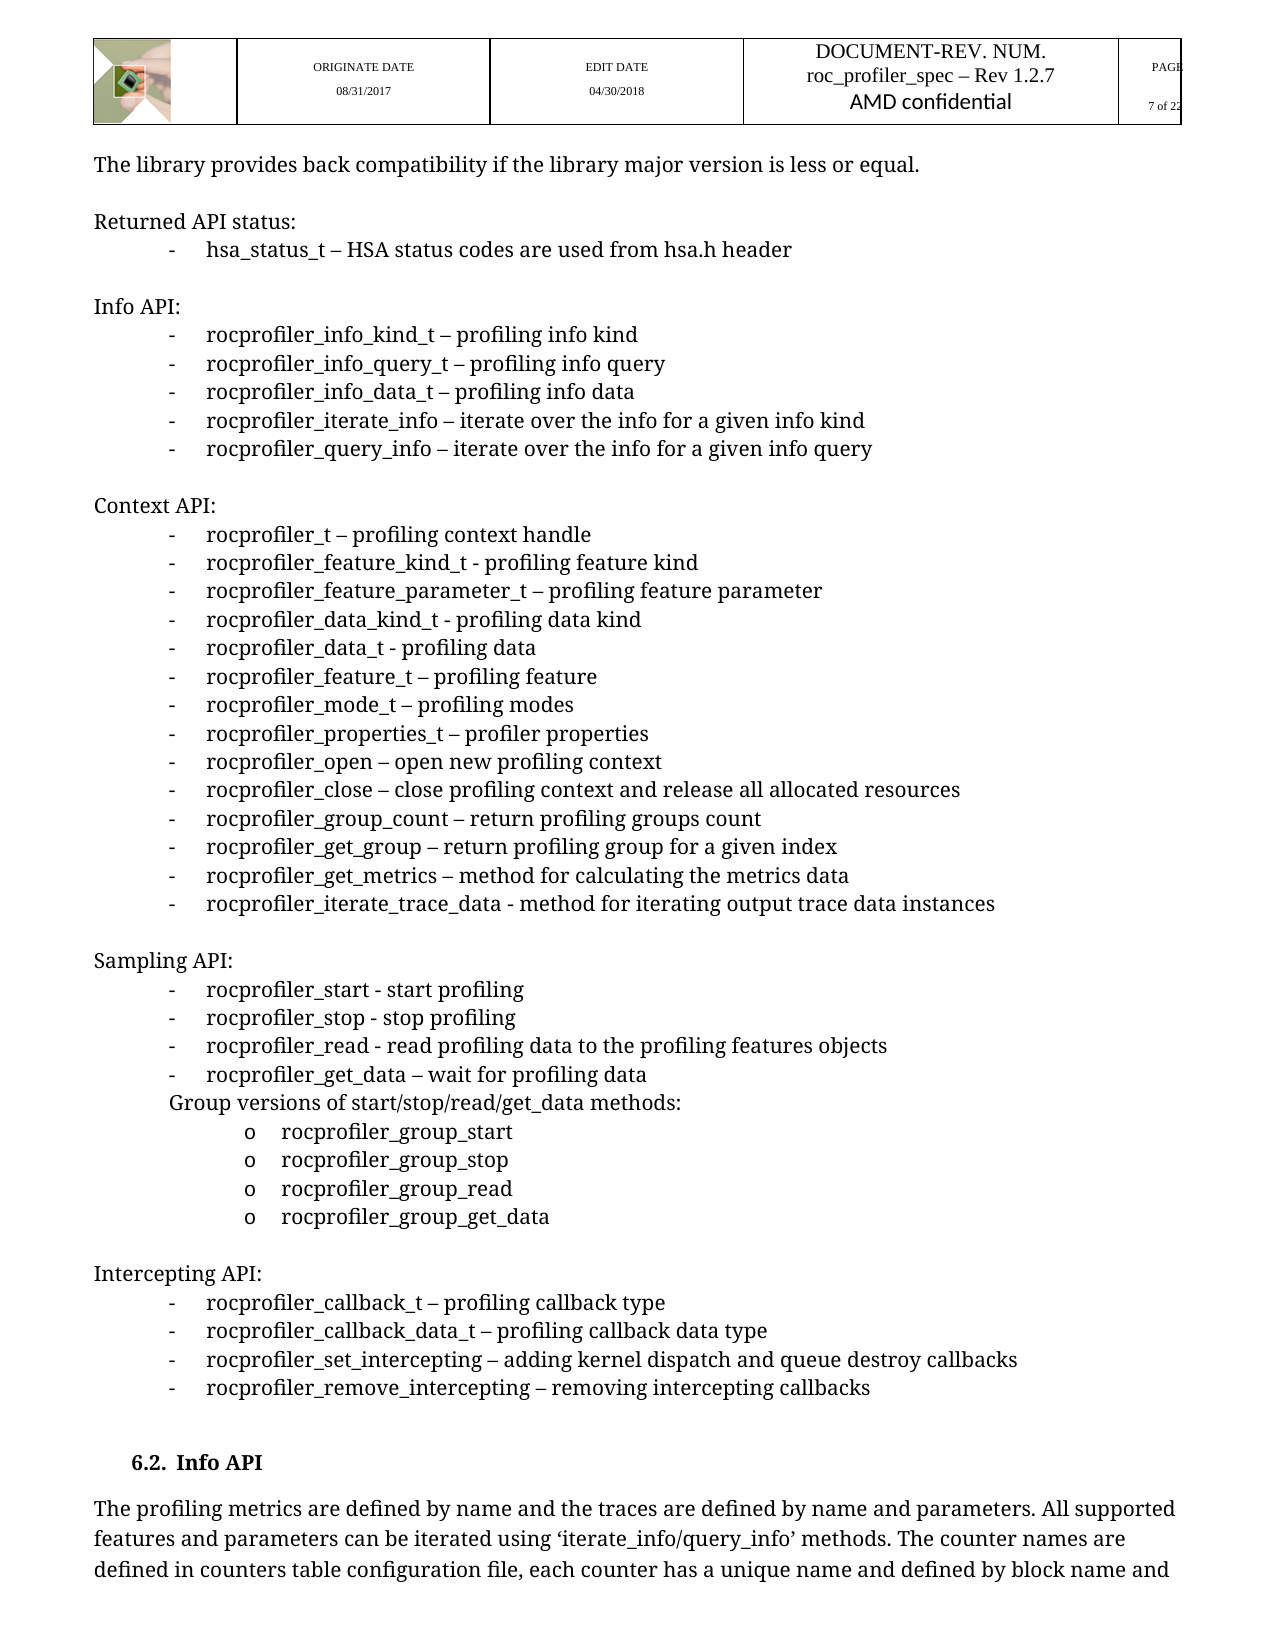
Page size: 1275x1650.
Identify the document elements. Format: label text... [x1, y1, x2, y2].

list rocprofiler_feature_kind_t - profiling feature kind [169, 548, 1181, 577]
list Group versions of start/stop/read/get_data methods: [169, 1088, 1181, 1117]
list rocprofiler_open – open new profiling context [169, 747, 1181, 776]
list rocprofiler_group_count – return profiling groups count [169, 804, 1181, 832]
list rocprofiler_t – profiling context handle [169, 520, 1181, 548]
list rocprofiler_get_data – wait for profiling data [169, 1060, 1181, 1088]
list rocprofiler_iterate_trace_data - method for iterating output trace data instances [169, 889, 1181, 918]
list rocprofiler_feature_t – profiling feature [169, 662, 1181, 690]
list rocprofiler_get_metrics – method for calculating the metrics data [169, 861, 1181, 889]
list hsa_status_t – HSA status codes are used from hsa.h header [169, 235, 1181, 264]
list rocprofiler_query_info – iterate over the info for a given info query [169, 434, 1181, 463]
list rocprofiler_stop - stop profiling [169, 1003, 1181, 1032]
list rocprofiler_group_read [244, 1174, 1181, 1202]
text The library provides back compatibility if the library major version is less or equal. [94, 150, 1181, 178]
list rocprofiler_info_query_t – profiling info query [169, 349, 1181, 377]
list Context API: [94, 491, 1181, 520]
list rocprofiler_info_data_t – profiling info data [169, 377, 1181, 406]
list rocprofiler_iterate_info – iterate over the info for a given info kind [169, 406, 1181, 434]
list rocprofiler_remove_intercepting – removing intercepting callbacks [169, 1373, 1181, 1402]
subtitle Info API [131, 1448, 1181, 1477]
list rocprofiler_callback_data_t – profiling callback data type [169, 1316, 1181, 1345]
list rocprofiler_info_kind_t – profiling info kind [169, 321, 1181, 349]
list rocprofiler_callback_t – profiling callback type [169, 1288, 1181, 1316]
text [94, 1494, 1181, 1583]
list rocprofiler_feature_parameter_t – profiling feature parameter [169, 577, 1181, 605]
list rocprofiler_set_intercepting – adding kernel dispatch and queue destroy callbacks [169, 1345, 1181, 1373]
list rocprofiler_start - start profiling [169, 975, 1181, 1003]
list rocprofiler_data_t - profiling data [169, 633, 1181, 662]
list rocprofiler_group_get_data [244, 1202, 1181, 1231]
list rocprofiler_group_start [244, 1117, 1181, 1145]
list Info API: [94, 292, 1181, 321]
list rocprofiler_group_stop [244, 1145, 1181, 1174]
list Sampling API: [94, 946, 1181, 975]
text Returned API status: [94, 207, 1181, 235]
list rocprofiler_mode_t – profiling modes [169, 690, 1181, 719]
list rocprofiler_close – close profiling context and release all allocated resources [169, 776, 1181, 804]
list Intercepting API: [94, 1259, 1181, 1288]
list rocprofiler_read - read profiling data to the profiling features objects [169, 1032, 1181, 1060]
picture [93, 39, 184, 124]
list rocprofiler_properties_t – profiler properties [169, 719, 1181, 747]
list rocprofiler_get_group – return profiling group for a given index [169, 832, 1181, 861]
list rocprofiler_data_kind_t - profiling data kind [169, 605, 1181, 633]
